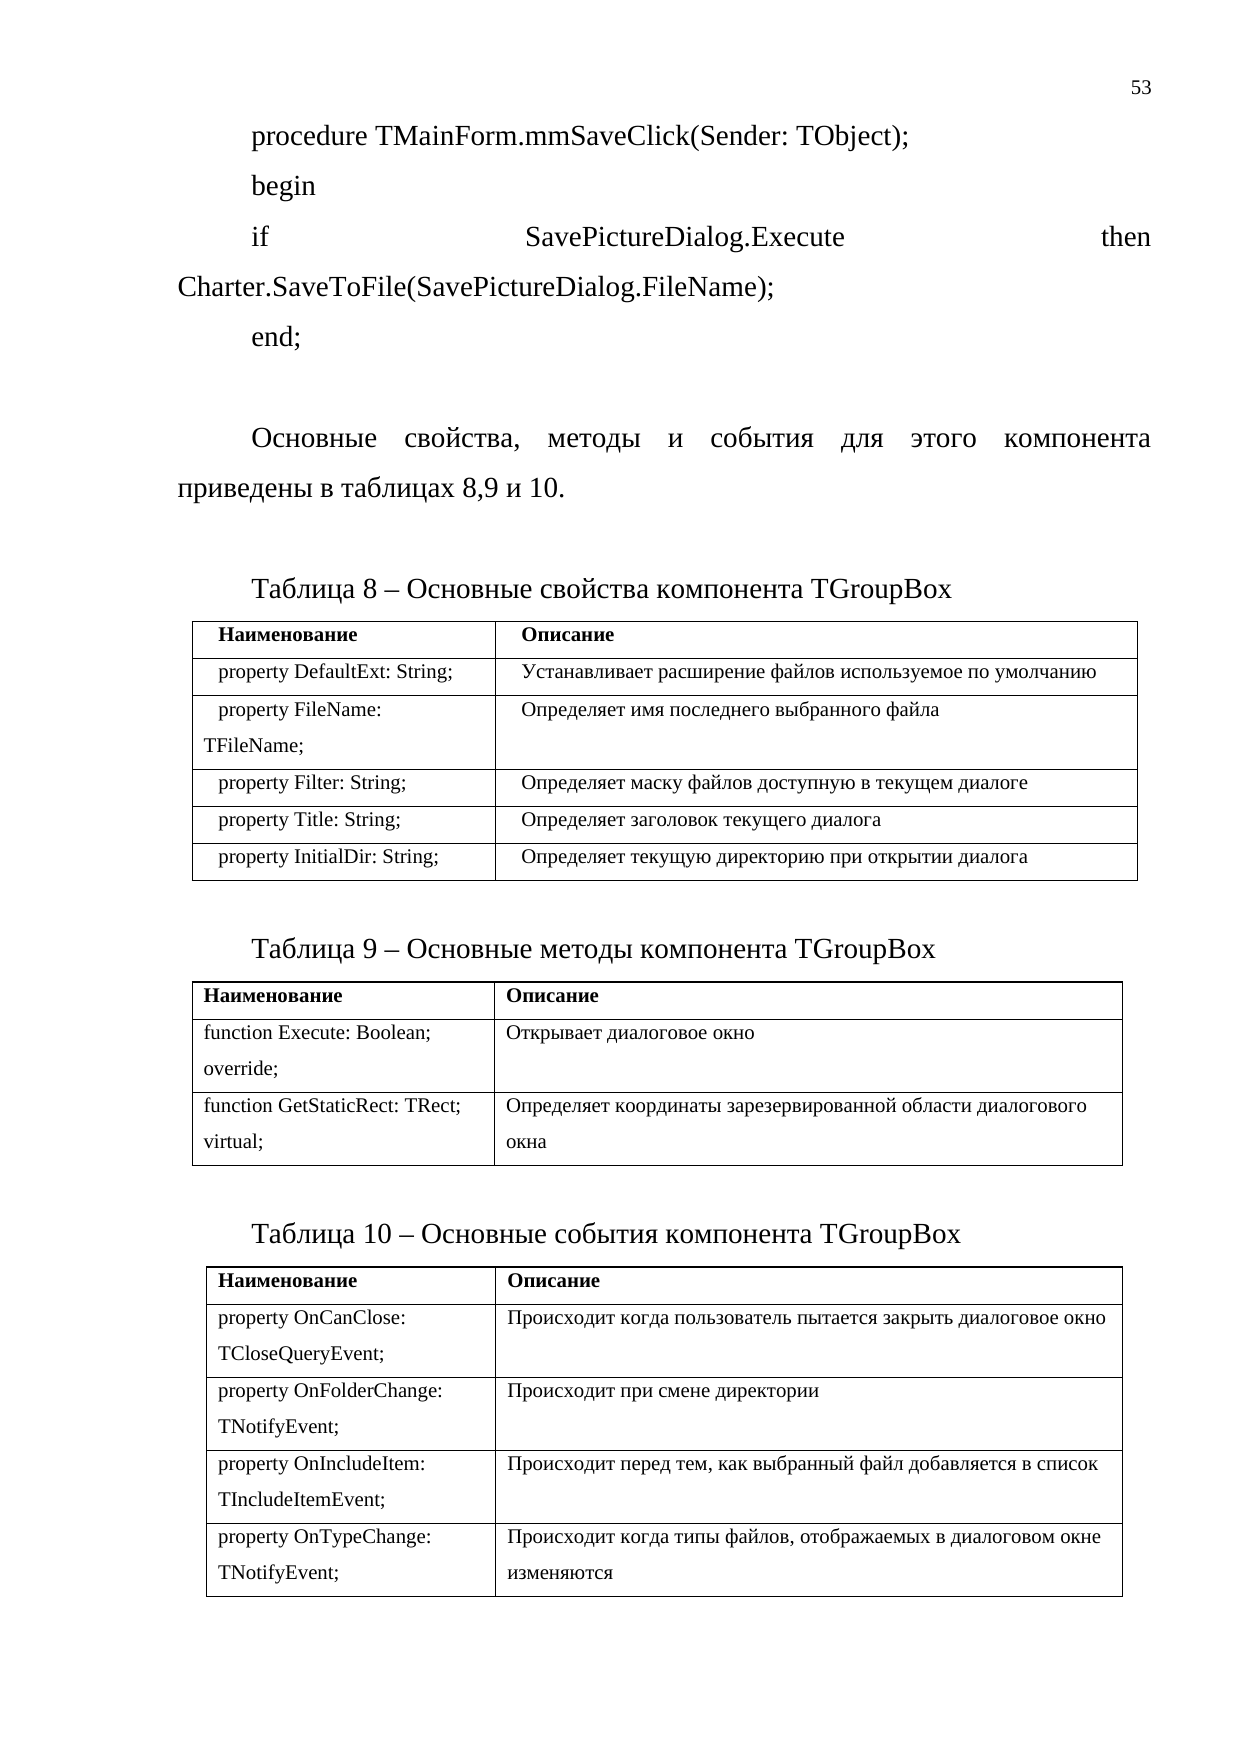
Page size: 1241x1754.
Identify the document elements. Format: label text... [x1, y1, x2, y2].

table_cell property InitialDir: String; [193, 844, 495, 880]
text Таблица 8 – Основные свойства компонента ТGroupBox [177, 571, 1152, 604]
table_cell Определяет имя последнего выбранного файла [496, 696, 1137, 768]
text Таблица 10 – Основные события компонента ТGroupBox [177, 1216, 1152, 1250]
table_cell property FileName: TFileName; [193, 696, 495, 768]
table_cell Происходит перед тем, как выбранный файл добавляется в список [496, 1451, 1122, 1523]
table_cell function GetStaticRect: TRect; virtual; [193, 1093, 494, 1165]
text end; [177, 319, 1152, 353]
text Таблица 9 – Основные методы компонента ТGroupBox [177, 931, 1152, 965]
table_cell Происходит когда пользователь пытается закрыть диалоговое окно [496, 1305, 1122, 1377]
table_cell Происходит когда типы файлов, отображаемых в диалоговом окне изменяются [496, 1524, 1122, 1596]
table_cell Происходит при смене директории [496, 1378, 1122, 1450]
table_cell property OnCanClose: TCloseQueryEvent; [207, 1305, 495, 1377]
table_header Описание [496, 1268, 1122, 1303]
text if SavePictureDialog.Execute then Charter.SaveToFile(SavePictureDialog.FileName); [177, 219, 1152, 303]
table_cell property OnIncludeItem: TIncludeItemEvent; [207, 1451, 495, 1523]
table_header Наименование [207, 1268, 495, 1303]
table_header Описание [495, 983, 1122, 1018]
table_cell Открывает диалоговое окно [495, 1020, 1122, 1092]
table_cell property DefaultExt: String; [193, 659, 495, 695]
table_cell Определяет текущую директорию при открытии диалога [496, 844, 1137, 880]
table_cell function Execute: Boolean; override; [193, 1020, 494, 1092]
text procedure TMainForm.mmSaveClick(Sender: TObject); [177, 118, 1152, 152]
table_cell Определяет маску файлов доступную в текущем диалоге [496, 770, 1137, 806]
table_cell property OnFolderChange: TNotifyEvent; [207, 1378, 495, 1450]
text begin [177, 168, 1152, 202]
table_cell Устанавливает расширение файлов используемое по умолчанию [496, 659, 1137, 695]
text Основные свойства, методы и события для этого компонента приведены в таблицах 8,9 и 10. [177, 420, 1152, 504]
table_cell property OnTypeChange: TNotifyEvent; [207, 1524, 495, 1596]
table_cell property Filter: String; [193, 770, 495, 806]
table_header Описание [496, 622, 1137, 658]
table_cell Определяет координаты зарезервированной области диалогового окна [495, 1093, 1122, 1165]
table_cell property Title: String; [193, 807, 495, 843]
table_header Наименование [193, 983, 494, 1018]
table_cell Определяет заголовок текущего диалога [496, 807, 1137, 843]
table_header Наименование [193, 622, 495, 658]
